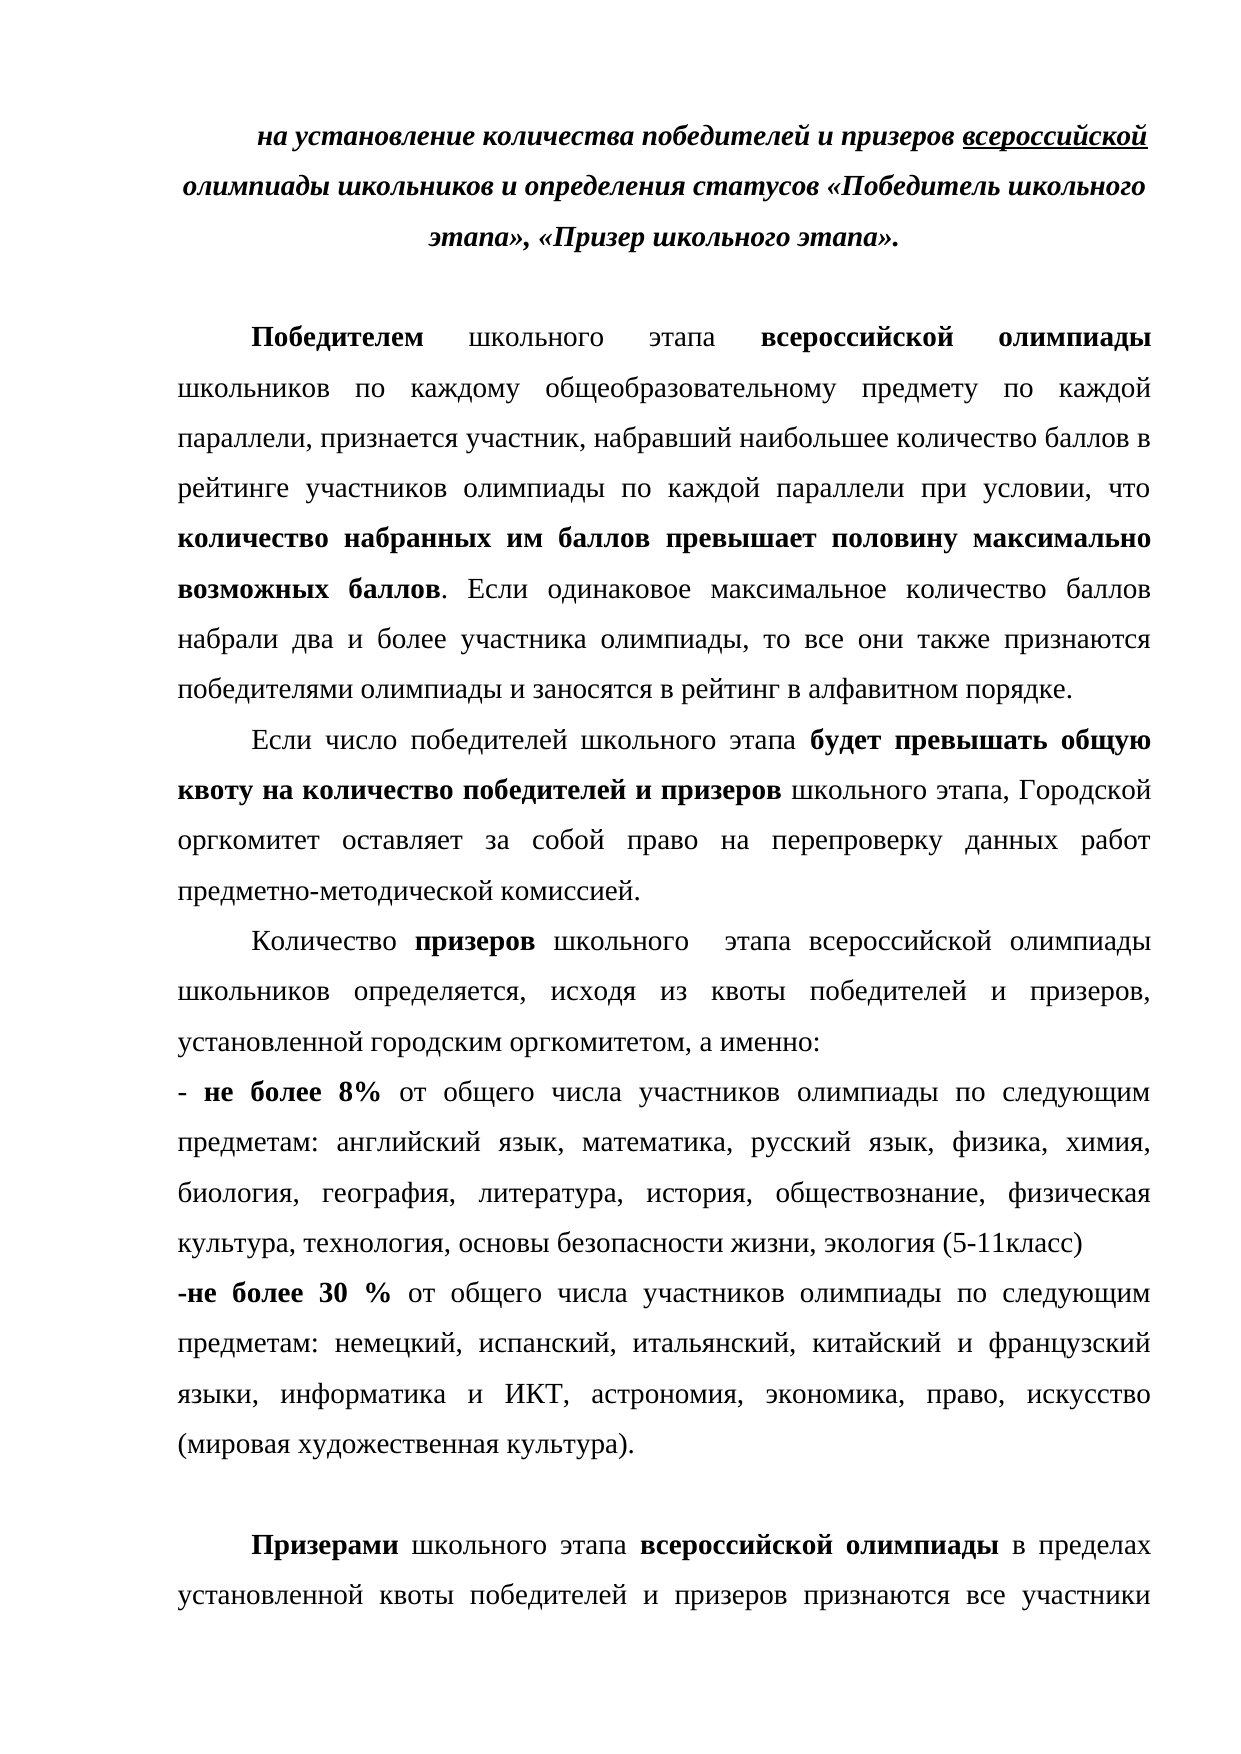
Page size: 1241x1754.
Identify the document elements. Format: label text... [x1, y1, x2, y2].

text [177, 1527, 1152, 1611]
text Количество призеров школьного этапа всероссийской олимпиады школьников определяется, исходя из квоты победителей и призеров, установленной городским оргкомитетом, а именно: [177, 923, 1152, 1057]
text Победителем школьного этапа всероссийской олимпиады школьников по каждому общеобразовательному предмету по каждой параллели, признается участник, набравший наибольшее количество баллов в рейтинге участников олимпиады по каждой параллели при условии, что количество набранных им баллов превышает половину максимально возможных баллов. Если одинаковое максимальное количество баллов набрали два и более участника олимпиады, то все они также признаются победителями олимпиады и заносятся в рейтинг в алфавитном порядке. [177, 319, 1152, 705]
text - не более 8% от общего числа участников олимпиады по следующим предметам: английский язык, математика, русский язык, физика, химия, биология, география, литература, история, обществознание, физическая культура, технология, основы безопасности жизни, экология (5-11класс) [177, 1074, 1152, 1258]
text на установление количества победителей и призеров всероссийской олимпиады школьников и определения статусов «Победитель школьного этапа», «Призер школьного этапа». [177, 118, 1152, 252]
text Если число победителей школьного этапа будет превышать общую квоту на количество победителей и призеров школьного этапа, Городской оргкомитет оставляет за собой право на перепроверку данных работ предметно-методической комиссией. [177, 722, 1152, 906]
text -не более 30 % от общего числа участников олимпиады по следующим предметам: немецкий, испанский, итальянский, китайский и французский языки, информатика и ИКТ, астрономия, экономика, право, искусство (мировая художественная культура). [177, 1275, 1152, 1460]
